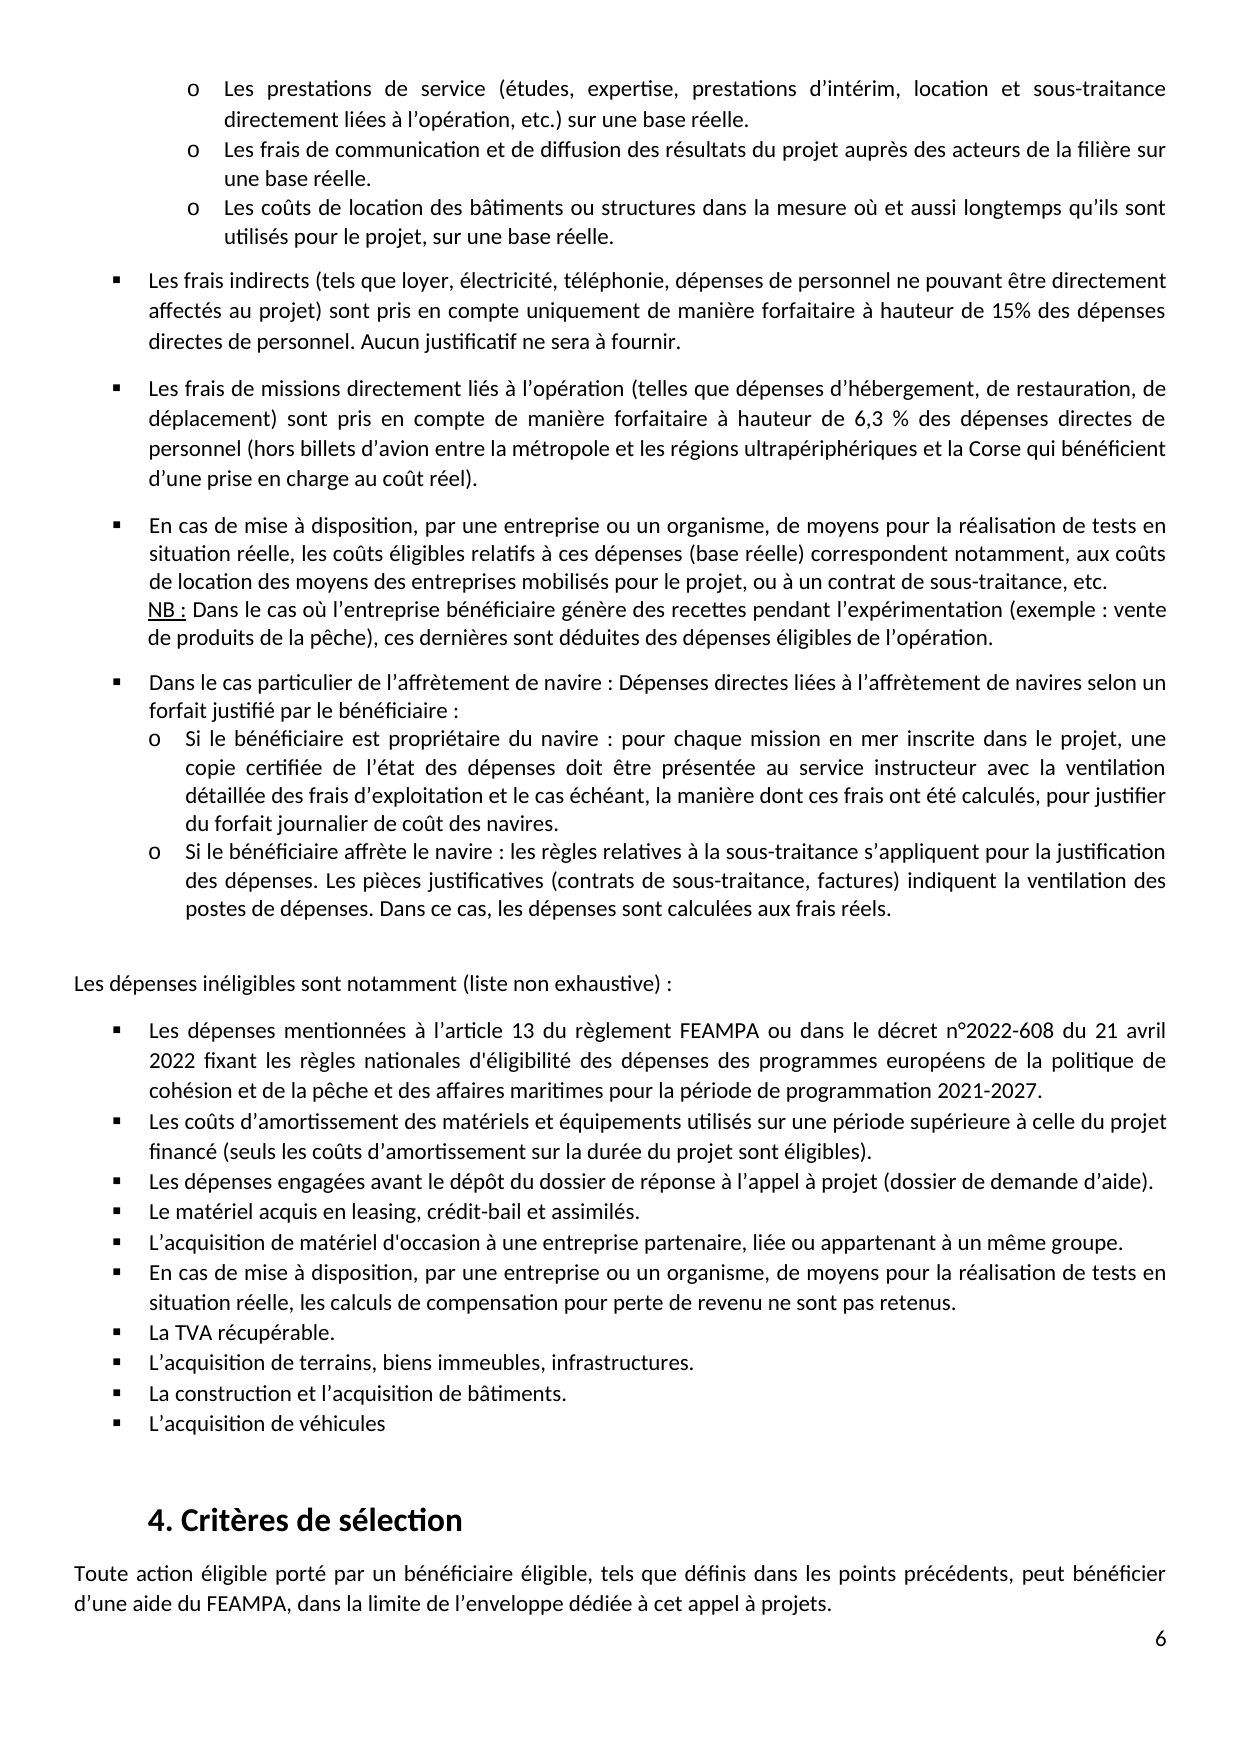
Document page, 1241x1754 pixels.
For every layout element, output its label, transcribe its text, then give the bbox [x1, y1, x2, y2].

list Les prestations de service (études, expertise, prestations d’intérim, location et sous-traitance directement liées à l’opération, etc.) sur une base réelle. [186, 74, 1167, 133]
list L’acquisition de terrains, biens immeubles, infrastructures. [111, 1348, 1167, 1377]
list Si le bénéficiaire affrète le navire : les règles relatives à la sous-traitance s’appliquent pour la justification des dépenses. Les pièces justificatives (contrats de sous-traitance, factures) indiquent la ventilation des postes de dépenses. Dans ce cas, les dépenses sont calculées aux frais réels. [148, 837, 1167, 922]
text 4. Critères de sélection [74, 1499, 1167, 1539]
text Les dépenses inéligibles sont notamment (liste non exhaustive) : [74, 969, 1167, 997]
list Les coûts de location des bâtiments ou structures dans la mesure où et aussi longtemps qu’ils sont utilisés pour le projet, sur une base réelle. [186, 193, 1167, 250]
list L’acquisition de matériel d'occasion à une entreprise partenaire, liée ou appartenant à un même groupe. [111, 1228, 1167, 1256]
list Les frais de communication et de diffusion des résultats du projet auprès des acteurs de la filière sur une base réelle. [186, 135, 1167, 193]
list Les frais de missions directement liés à l’opération (telles que dépenses d’hébergement, de restauration, de déplacement) sont pris en compte de manière forfaitaire à hauteur de 6,3 % des dépenses directes de personnel (hors billets d’avion entre la métropole et les régions ultrapériphériques et la Corse qui bénéficient d’une prise en charge au coût réel). [111, 374, 1167, 492]
list Dans le cas particulier de l’affrètement de navire : Dépenses directes liées à l’affrètement de navires selon un forfait justifié par le bénéficiaire : [111, 668, 1167, 724]
text Toute action éligible porté par un bénéficiaire éligible, tels que définis dans les points précédents, peut bénéficier d’une aide du FEAMPA, dans la limite de l’enveloppe dédiée à cet appel à projets. [74, 1559, 1167, 1617]
list Les frais indirects (tels que loyer, électricité, téléphonie, dépenses de personnel ne pouvant être directement affectés au projet) sont pris en compte uniquement de manière forfaitaire à hauteur de 15% des dépenses directes de personnel. Aucun justificatif ne sera à fournir. [111, 266, 1167, 355]
list Les dépenses mentionnées à l’article 13 du règlement FEAMPA ou dans le décret n°2022-608 du 21 avril 2022 fixant les règles nationales d'éligibilité des dépenses des programmes européens de la politique de cohésion et de la pêche et des affaires maritimes pour la période de programmation 2021-2027. [111, 1016, 1167, 1105]
list La TVA récupérable. [111, 1318, 1167, 1346]
list Le matériel acquis en leasing, crédit-bail et assimilés. [111, 1197, 1167, 1226]
list En cas de mise à disposition, par une entreprise ou un organisme, de moyens pour la réalisation de tests en situation réelle, les coûts éligibles relatifs à ces dépenses (base réelle) correspondent notamment, aux coûts de location des moyens des entreprises mobilisés pour le projet, ou à un contrat de sous-traitance, etc. [111, 511, 1167, 595]
text NB : Dans le cas où l’entreprise bénéficiaire génère des recettes pendant l’expérimentation (exemple : vente de produits de la pêche), ces dernières sont déduites des dépenses éligibles de l’opération. [148, 595, 1167, 651]
list Les coûts d’amortissement des matériels et équipements utilisés sur une période supérieure à celle du projet financé (seuls les coûts d’amortissement sur la durée du projet sont éligibles). [111, 1107, 1167, 1165]
list L’acquisition de véhicules [111, 1409, 1167, 1437]
list En cas de mise à disposition, par une entreprise ou un organisme, de moyens pour la réalisation de tests en situation réelle, les calculs de compensation pour perte de revenu ne sont pas retenus. [111, 1258, 1167, 1316]
list La construction et l’acquisition de bâtiments. [111, 1379, 1167, 1407]
list Si le bénéficiaire est propriétaire du navire : pour chaque mission en mer inscrite dans le projet, une copie certifiée de l’état des dépenses doit être présentée au service instructeur avec la ventilation détaillée des frais d’exploitation et le cas échéant, la manière dont ces frais ont été calculés, pour justifier du forfait journalier de coût des navires. [148, 724, 1167, 837]
list Les dépenses engagées avant le dépôt du dossier de réponse à l’appel à projet (dossier de demande d’aide). [111, 1167, 1167, 1195]
